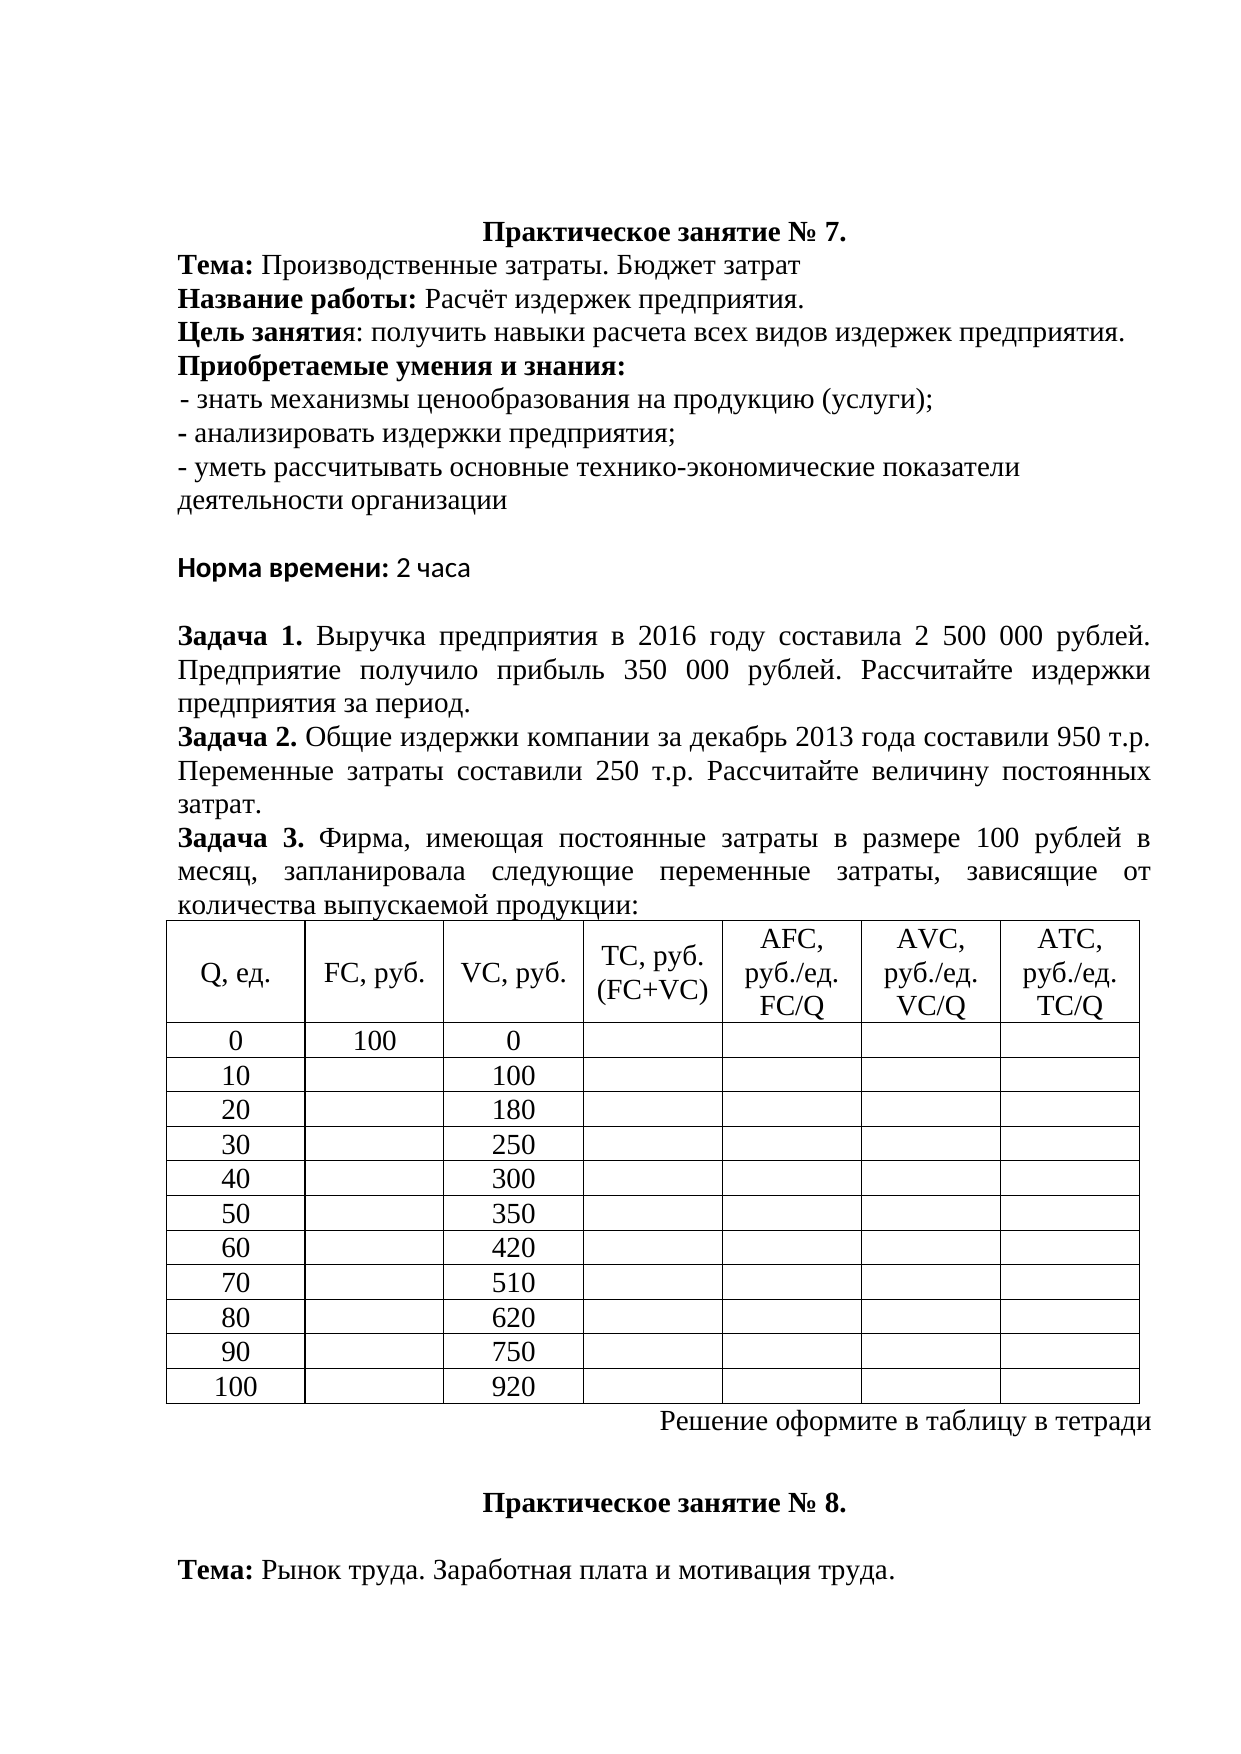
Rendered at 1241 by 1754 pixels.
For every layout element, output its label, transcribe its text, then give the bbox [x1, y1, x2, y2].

table_cell [862, 1023, 1000, 1057]
table_cell 350 [444, 1196, 583, 1229]
table_cell [584, 1265, 722, 1299]
table_cell [723, 1058, 861, 1091]
table_cell 250 [444, 1127, 583, 1160]
table_cell [1001, 1161, 1139, 1195]
table_cell [584, 1058, 722, 1091]
table_header VC, руб. [444, 921, 583, 1022]
table_cell [584, 1231, 722, 1264]
text - уметь рассчитывать основные технико-экономические показатели деятельности организации [177, 449, 1152, 516]
table_cell [862, 1161, 1000, 1195]
text Норма времени: 2 часа [177, 549, 1152, 585]
table_cell 620 [444, 1300, 583, 1333]
table_cell [1001, 1023, 1139, 1057]
table_cell [862, 1231, 1000, 1264]
table_cell [584, 1023, 722, 1057]
table_cell [1001, 1369, 1139, 1402]
table_cell [306, 1334, 443, 1368]
table_cell [584, 1196, 722, 1229]
table_cell [306, 1265, 443, 1299]
table_cell [862, 1058, 1000, 1091]
table_cell [584, 1334, 722, 1368]
table_cell [1001, 1334, 1139, 1368]
table_cell [723, 1300, 861, 1333]
table_cell [723, 1161, 861, 1195]
table_cell [1001, 1058, 1139, 1091]
table_cell [862, 1265, 1000, 1299]
table_cell 20 [167, 1092, 304, 1126]
table_cell 100 [306, 1023, 443, 1057]
table_cell [862, 1300, 1000, 1333]
table_header TC, руб. (FC+VC) [584, 921, 722, 1022]
table_cell [1001, 1300, 1139, 1333]
table_cell 100 [444, 1058, 583, 1091]
table_cell [306, 1231, 443, 1264]
table_cell [723, 1127, 861, 1160]
table_cell [584, 1161, 722, 1195]
table_cell 510 [444, 1265, 583, 1299]
table_cell 70 [167, 1265, 304, 1299]
text Задача 1. Выручка предприятия в 2016 году составила 2 500 000 рублей. Предприятие получило прибыль 350 000 рублей. Рассчитайте издержки предприятия за период. [177, 618, 1152, 719]
table_cell 10 [167, 1058, 304, 1091]
table_cell 80 [167, 1300, 304, 1333]
table_cell [723, 1334, 861, 1368]
table_cell 0 [444, 1023, 583, 1057]
table_cell 180 [444, 1092, 583, 1126]
table_header AFC, руб./ед. FC/Q [723, 921, 861, 1022]
table_cell [306, 1092, 443, 1126]
table_cell [306, 1196, 443, 1229]
text - анализировать издержки предприятия; [177, 415, 1152, 449]
table_cell [584, 1092, 722, 1126]
text Практическое занятие № 8. [177, 1485, 1152, 1518]
text Задача 3. Фирма, имеющая постоянные затраты в размере 100 рублей в месяц, запланировала следующие переменные затраты, зависящие от количества выпускаемой продукции: [177, 820, 1152, 920]
table_cell [1001, 1127, 1139, 1160]
table_cell [723, 1231, 861, 1264]
table_cell 300 [444, 1161, 583, 1195]
table_cell [862, 1334, 1000, 1368]
text Тема: Рынок труда. Заработная плата и мотивация труда. [177, 1552, 1152, 1585]
text - знать механизмы ценообразования на продукцию (услуги); [179, 382, 1152, 415]
table_cell [862, 1092, 1000, 1126]
table_cell [862, 1127, 1000, 1160]
table_cell [1001, 1092, 1139, 1126]
table_cell 30 [167, 1127, 304, 1160]
table_cell [306, 1300, 443, 1333]
table_cell 920 [444, 1369, 583, 1402]
table_cell 50 [167, 1196, 304, 1229]
table_header ATC, руб./ед. TC/Q [1001, 921, 1139, 1022]
table_cell [306, 1127, 443, 1160]
text Название работы: Расчёт издержек предприятия. [177, 281, 1152, 314]
table_cell 0 [167, 1023, 304, 1057]
text Тема: Производственные затраты. Бюджет затрат [177, 247, 1152, 281]
text Приобретаемые умения и знания: [177, 348, 1152, 382]
table_cell 90 [167, 1334, 304, 1368]
table_cell 420 [444, 1231, 583, 1264]
text Практическое занятие № 7. [177, 214, 1152, 247]
table_cell [723, 1092, 861, 1126]
table_cell [306, 1161, 443, 1195]
table_cell 100 [167, 1369, 304, 1402]
table_cell 60 [167, 1231, 304, 1264]
table_cell [306, 1369, 443, 1402]
table_cell [723, 1369, 861, 1402]
table_cell [723, 1265, 861, 1299]
text Цель занятия: получить навыки расчета всех видов издержек предприятия. [177, 314, 1152, 348]
table_cell [306, 1058, 443, 1091]
table_cell [723, 1196, 861, 1229]
table_cell [1001, 1265, 1139, 1299]
table_cell [862, 1196, 1000, 1229]
table_cell [584, 1127, 722, 1160]
table_cell [1001, 1196, 1139, 1229]
text Задача 2. Общие издержки компании за декабрь 2013 года составили 950 т.р. Переменные затраты составили 250 т.р. Рассчитайте величину постоянных затрат. [177, 719, 1152, 820]
table_cell 40 [167, 1161, 304, 1195]
table_cell [723, 1023, 861, 1057]
table_header FC, руб. [306, 921, 443, 1022]
text Решение оформите в таблицу в тетради [177, 1403, 1152, 1437]
table_cell [584, 1369, 722, 1402]
table_header Q, ед. [167, 921, 304, 1022]
table_header AVC, руб./ед. VC/Q [862, 921, 1000, 1022]
table_cell [584, 1300, 722, 1333]
table_cell 750 [444, 1334, 583, 1368]
table_cell [862, 1369, 1000, 1402]
table_cell [1001, 1231, 1139, 1264]
